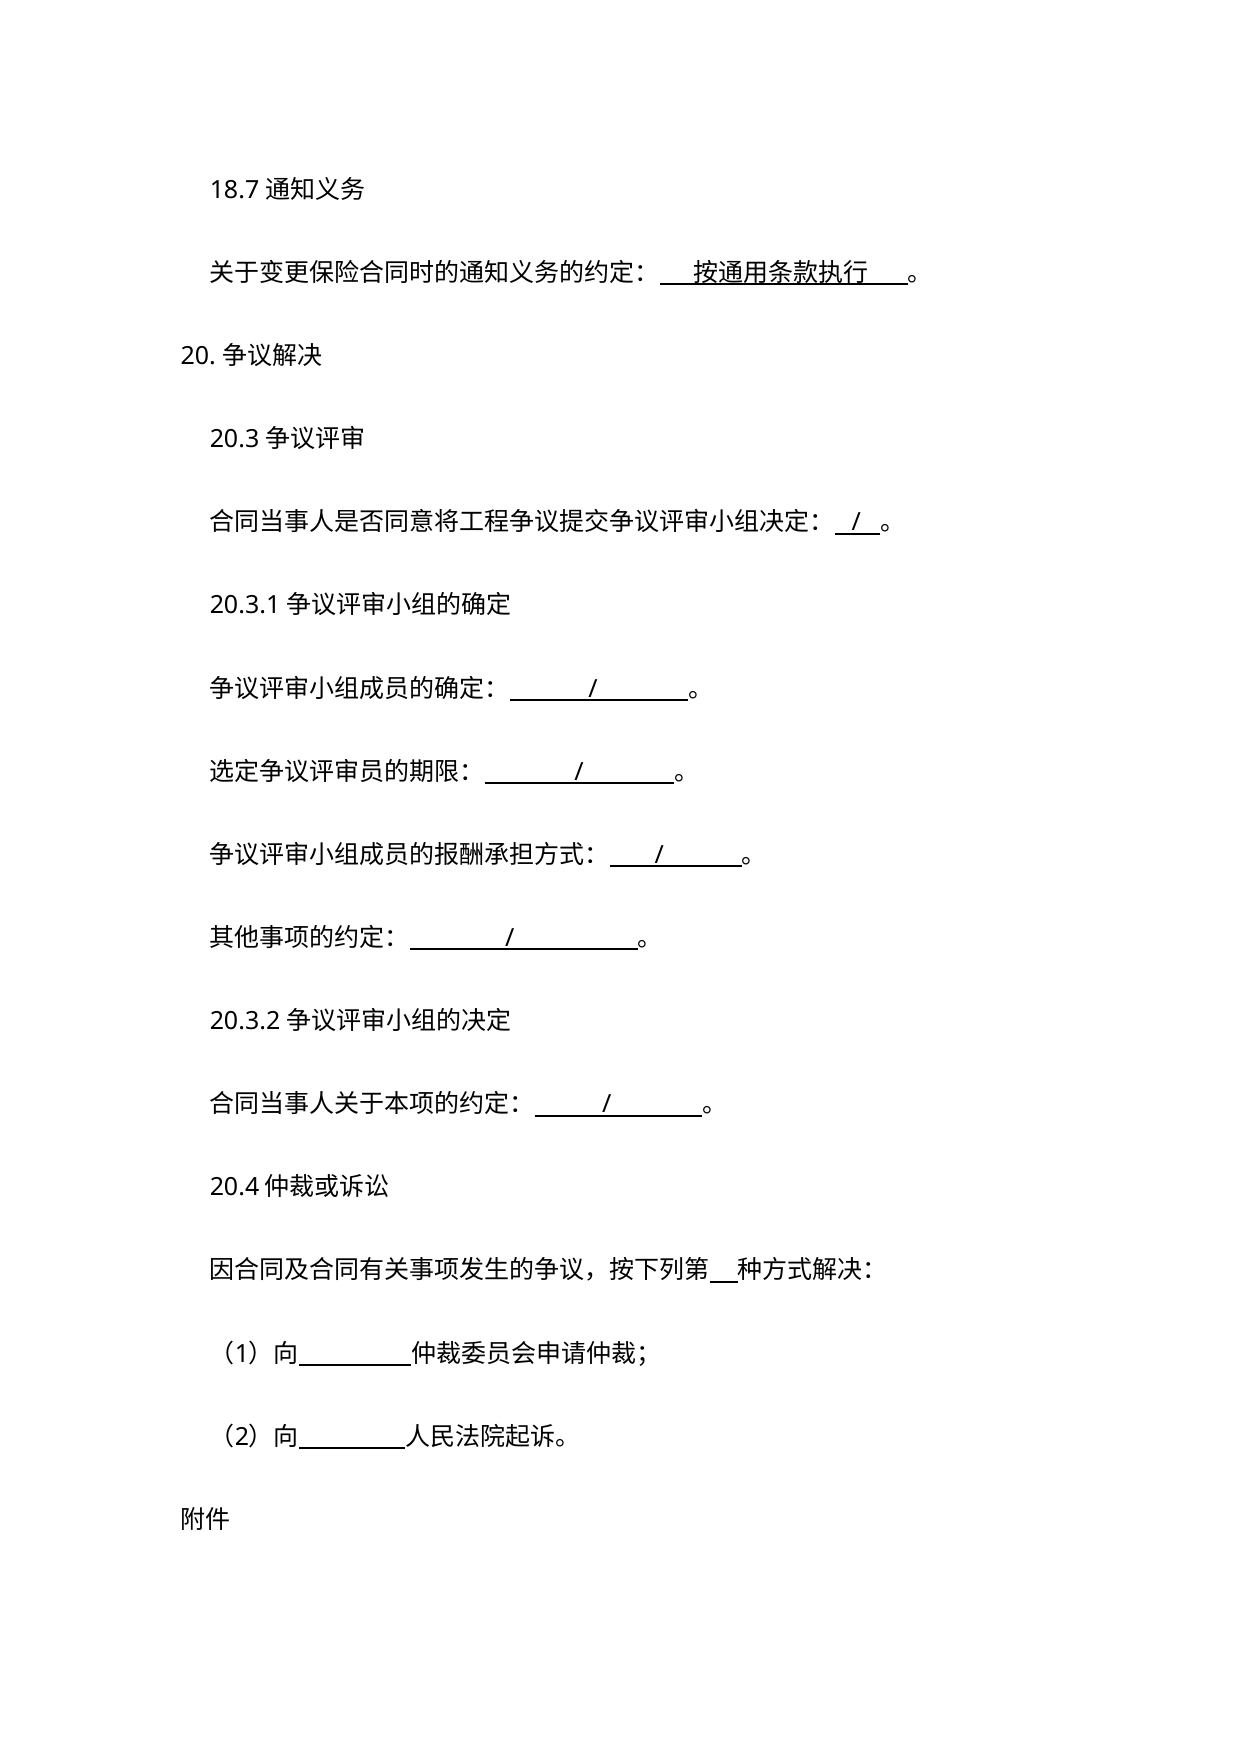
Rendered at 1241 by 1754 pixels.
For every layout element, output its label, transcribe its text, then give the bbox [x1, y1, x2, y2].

text 20. 争议解决 [159, 321, 1110, 386]
text 20.3 争议评审 [159, 404, 1110, 469]
text 20.4仲裁或诉讼 [159, 1152, 1110, 1217]
text 附件 [159, 1485, 1110, 1550]
text 争议评审小组成员的确定： / 。 [159, 654, 1110, 719]
text 选定争议评审员的期限： / 。 [159, 737, 1110, 802]
text （2）向 人民法院起诉。 [159, 1402, 1110, 1467]
text 争议评审小组成员的报酬承担方式： / 。 [159, 820, 1110, 885]
text 20.3.1 争议评审小组的确定 [159, 571, 1110, 636]
text 18.7 通知义务 [159, 155, 1110, 220]
text 20.3.2 争议评审小组的决定 [159, 986, 1110, 1051]
text 因合同及合同有关事项发生的争议，按下列第 种方式解决： [159, 1236, 1110, 1301]
text （1）向 仲裁委员会申请仲裁； [159, 1319, 1110, 1384]
text 关于变更保险合同时的通知义务的约定： 按通用条款执行 。 [159, 238, 1110, 303]
text 合同当事人关于本项的约定： / 。 [159, 1069, 1110, 1134]
text 其他事项的约定： / 。 [159, 903, 1110, 968]
text 合同当事人是否同意将工程争议提交争议评审小组决定： / 。 [159, 487, 1110, 552]
